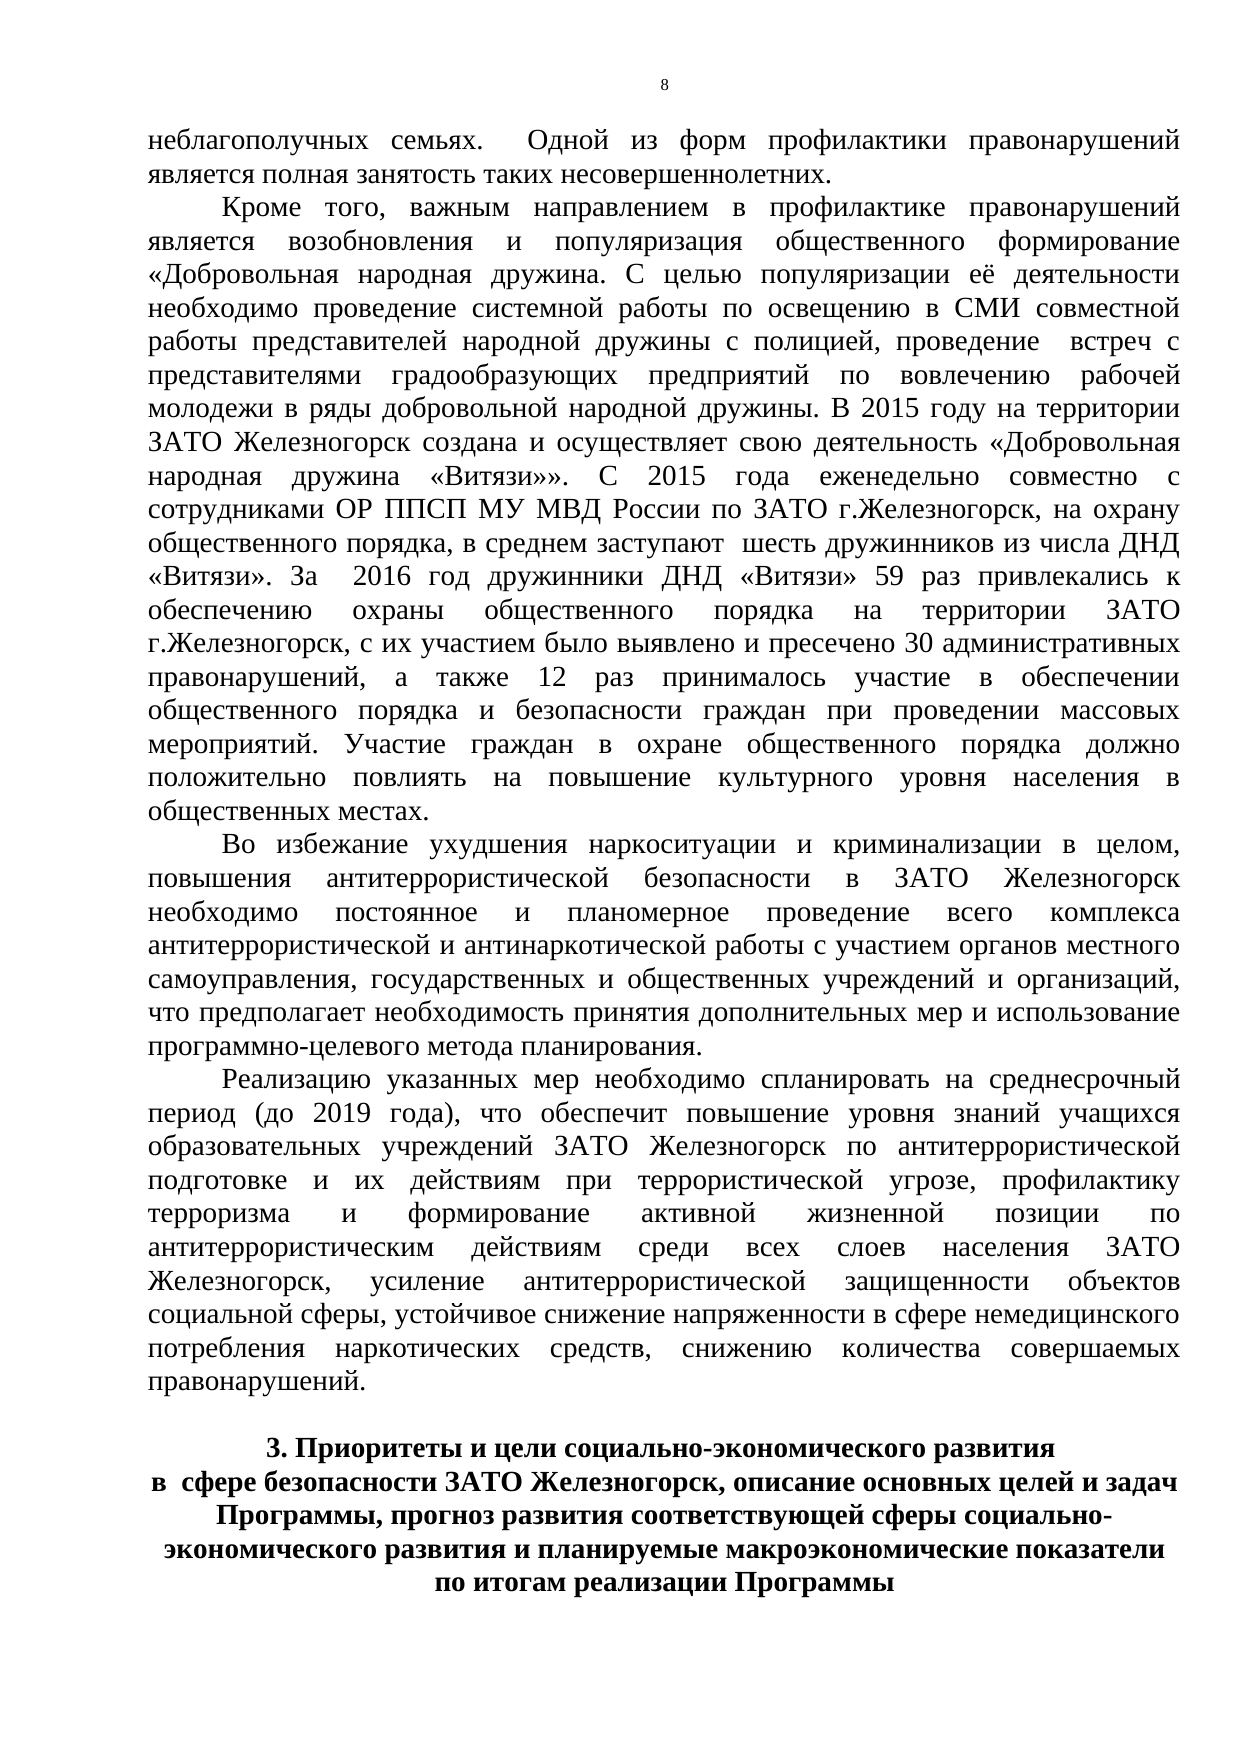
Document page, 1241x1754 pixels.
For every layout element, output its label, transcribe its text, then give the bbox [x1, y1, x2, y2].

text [148, 122, 1181, 189]
text Во избежание ухудшения наркоситуации и криминализации в целом, повышения антитеррористической безопасности в ЗАТО Железногорск необходимо постоянное и планомерное проведение всего комплекса антитеррористической и антинаркотической работы с участием органов местного самоуправления, государственных и общественных учреждений и организаций, что предполагает необходимость принятия дополнительных мер и использование программно-целевого метода планирования. [148, 827, 1181, 1061]
text Реализацию указанных мер необходимо спланировать на среднесрочный период (до 2019 года), что обеспечит повышение уровня знаний учащихся образовательных учреждений ЗАТО Железногорск по антитеррористической подготовке и их действиям при террористической угрозе, профилактику терроризма и формирование активной жизненной позиции по антитеррористическим действиям среди всех слоев населения ЗАТО Железногорск, усиление антитеррористической защищенности объектов социальной сферы, устойчивое снижение напряженности в сфере немедицинского потребления наркотических средств, снижению количества совершаемых правонарушений. [148, 1061, 1181, 1397]
text Кроме того, важным направлением в профилактике правонарушений является возобновления и популяризация общественного формирование «Добровольная народная дружина. С целью популяризации её деятельности необходимо проведение системной работы по освещению в СМИ совместной работы представителей народной дружины с полицией, проведение встреч с представителями градообразующих предприятий по вовлечению рабочей молодежи в ряды добровольной народной дружины. В 2015 году на территории ЗАТО Железногорск создана и осуществляет свою деятельность «Добровольная народная дружина «Витязи»». С 2015 года еженедельно совместно с сотрудниками ОР ППСП МУ МВД России по ЗАТО г.Железногорск, на охрану общественного порядка, в среднем заступают шесть дружинников из числа ДНД «Витязи». За 2016 год дружинники ДНД «Витязи» 59 раз привлекались к обеспечению охраны общественного порядка на территории ЗАТО г.Железногорск, с их участием было выявлено и пресечено 30 административных правонарушений, а также 12 раз принималось участие в обеспечении общественного порядка и безопасности граждан при проведении массовых мероприятий. Участие граждан в охране общественного порядка должно положительно повлиять на повышение культурного уровня населения в общественных местах. [148, 189, 1181, 827]
text 3. Приоритеты и цели социально-экономического развития в сфере безопасности ЗАТО Железногорск, описание основных целей и задач Программы, прогноз развития соответствующей сферы социально-экономического развития и планируемые макроэкономические показатели по итогам реализации Программы [148, 1430, 1181, 1598]
